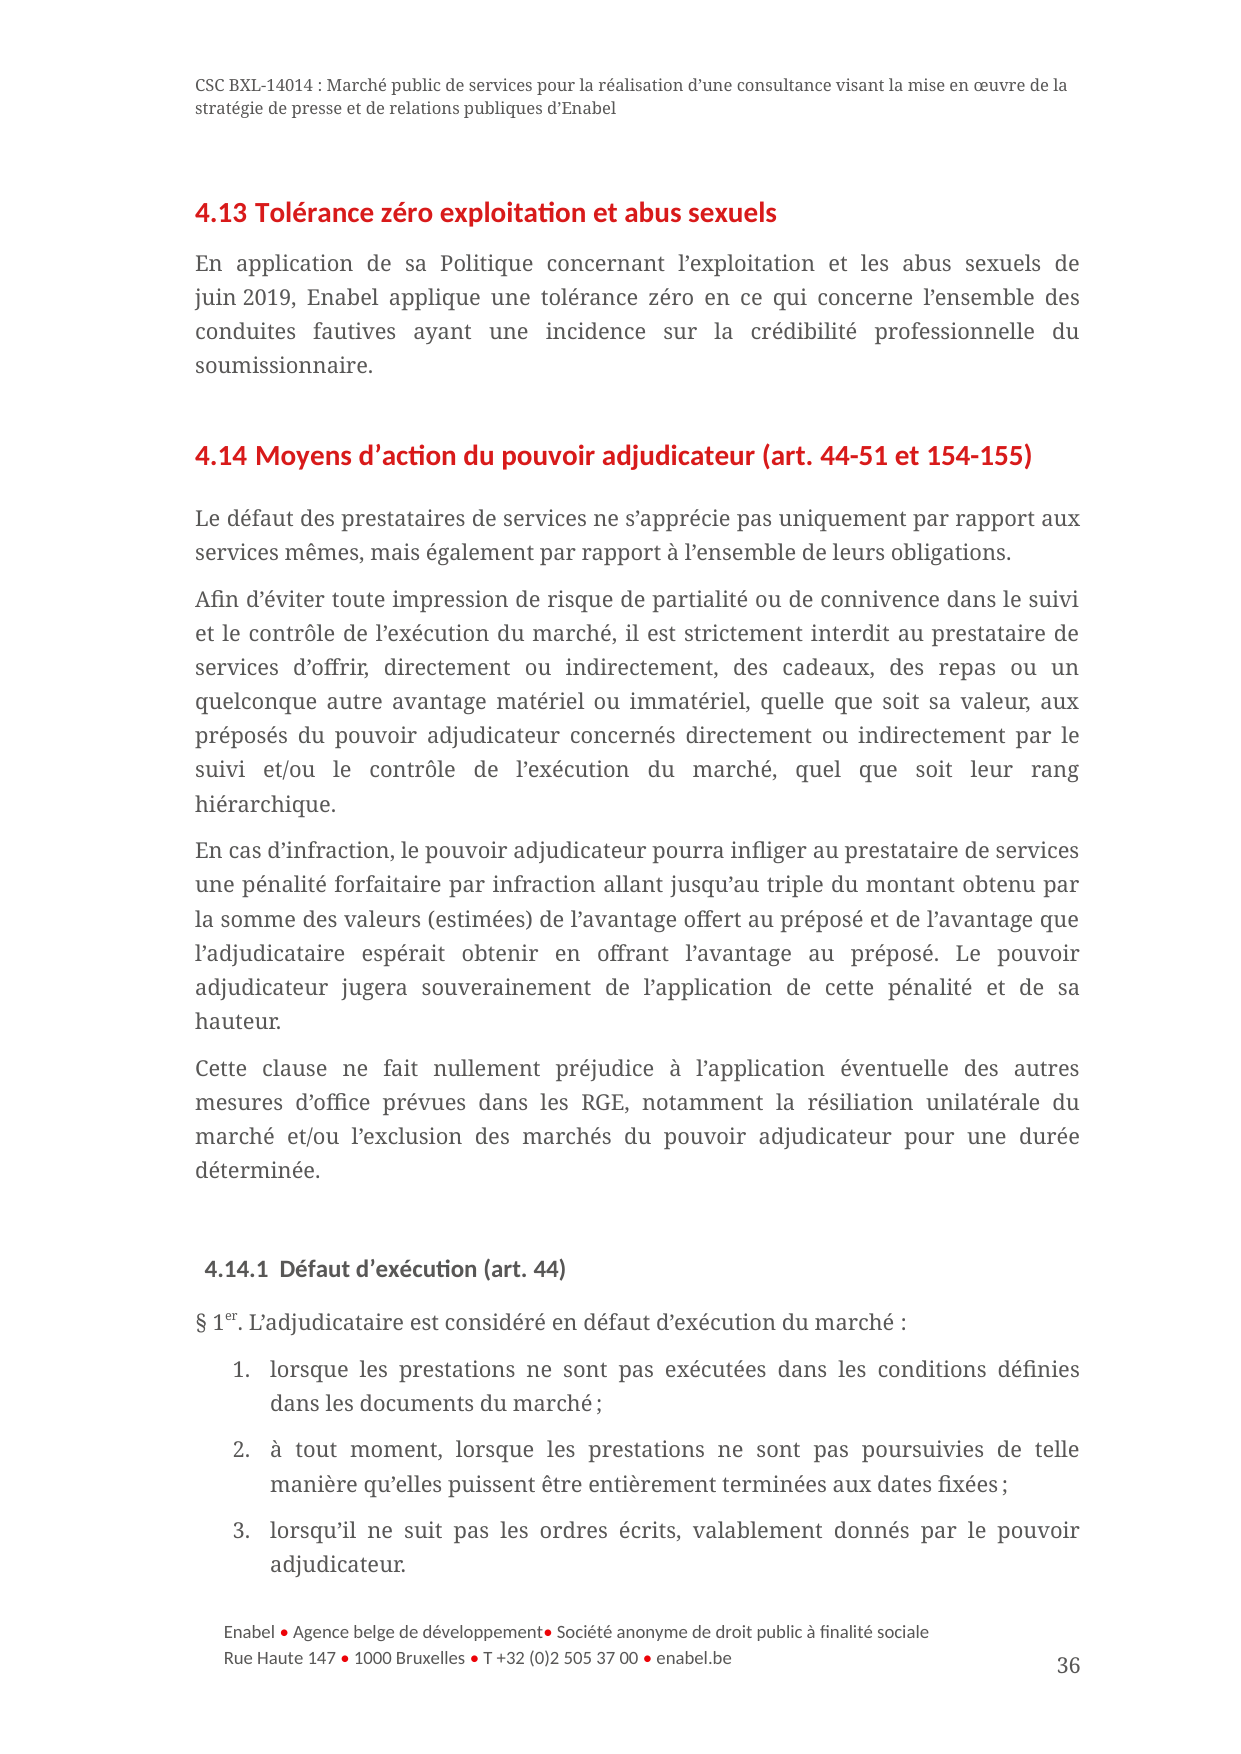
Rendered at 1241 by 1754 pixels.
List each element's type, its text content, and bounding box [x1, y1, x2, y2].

text Cette clause ne fait nullement préjudice à l’application éventuelle des autres mesures d’office prévues dans les RGE, notamment la résiliation unilatérale du marché et/ou l’exclusion des marchés du pouvoir adjudicateur pour une durée déterminée. [195, 1053, 1081, 1185]
list lorsqu’il ne suit pas les ordres écrits, valablement donnés par le pouvoir adjudicateur. [232, 1515, 1081, 1579]
list lorsque les prestations ne sont pas exécutées dans les conditions définies dans les documents du marché ; [232, 1354, 1081, 1418]
subtitle Moyens d’action du pouvoir adjudicateur (art. 44-51 et 154-155) [195, 437, 1081, 472]
subtitle Défaut d’exécution (art. 44) [204, 1253, 1081, 1284]
text En cas d’infraction, le pouvoir adjudicateur pourra infliger au prestataire de services une pénalité forfaitaire par infraction allant jusqu’au triple du montant obtenu par la somme des valeurs (estimées) de l’avantage offert au préposé et de l’avantage que l’adjudicataire espérait obtenir en offrant l’avantage au préposé. Le pouvoir adjudicateur jugera souverainement de l’application de cette pénalité et de sa hauteur. [195, 835, 1081, 1036]
text Afin d’éviter toute impression de risque de partialité ou de connivence dans le suivi et le contrôle de l’exécution du marché, il est strictement interdit au prestataire de services d’offrir, directement ou indirectement, des cadeaux, des repas ou un quelconque autre avantage matériel ou immatériel, quelle que soit sa valeur, aux préposés du pouvoir adjudicateur concernés directement ou indirectement par le suivi et/ou le contrôle de l’exécution du marché, quel que soit leur rang hiérarchique. [195, 583, 1081, 818]
list à tout moment, lorsque les prestations ne sont pas poursuivies de telle manière qu’elles puissent être entièrement terminées aux dates fixées ; [232, 1434, 1081, 1498]
text § 1er. L’adjudicataire est considéré en défaut d’exécution du marché : [195, 1307, 1081, 1337]
text Le défaut des prestataires de services ne s’apprécie pas uniquement par rapport aux services mêmes, mais également par rapport à l’ensemble de leurs obligations. [195, 503, 1081, 567]
text En application de sa Politique concernant l’exploitation et les abus sexuels de juin 2019, Enabel applique une tolérance zéro en ce qui concerne l’ensemble des conduites fautives ayant une incidence sur la crédibilité professionnelle du soumissionnaire. [195, 248, 1081, 380]
subtitle Tolérance zéro exploitation et abus sexuels [195, 194, 1081, 230]
